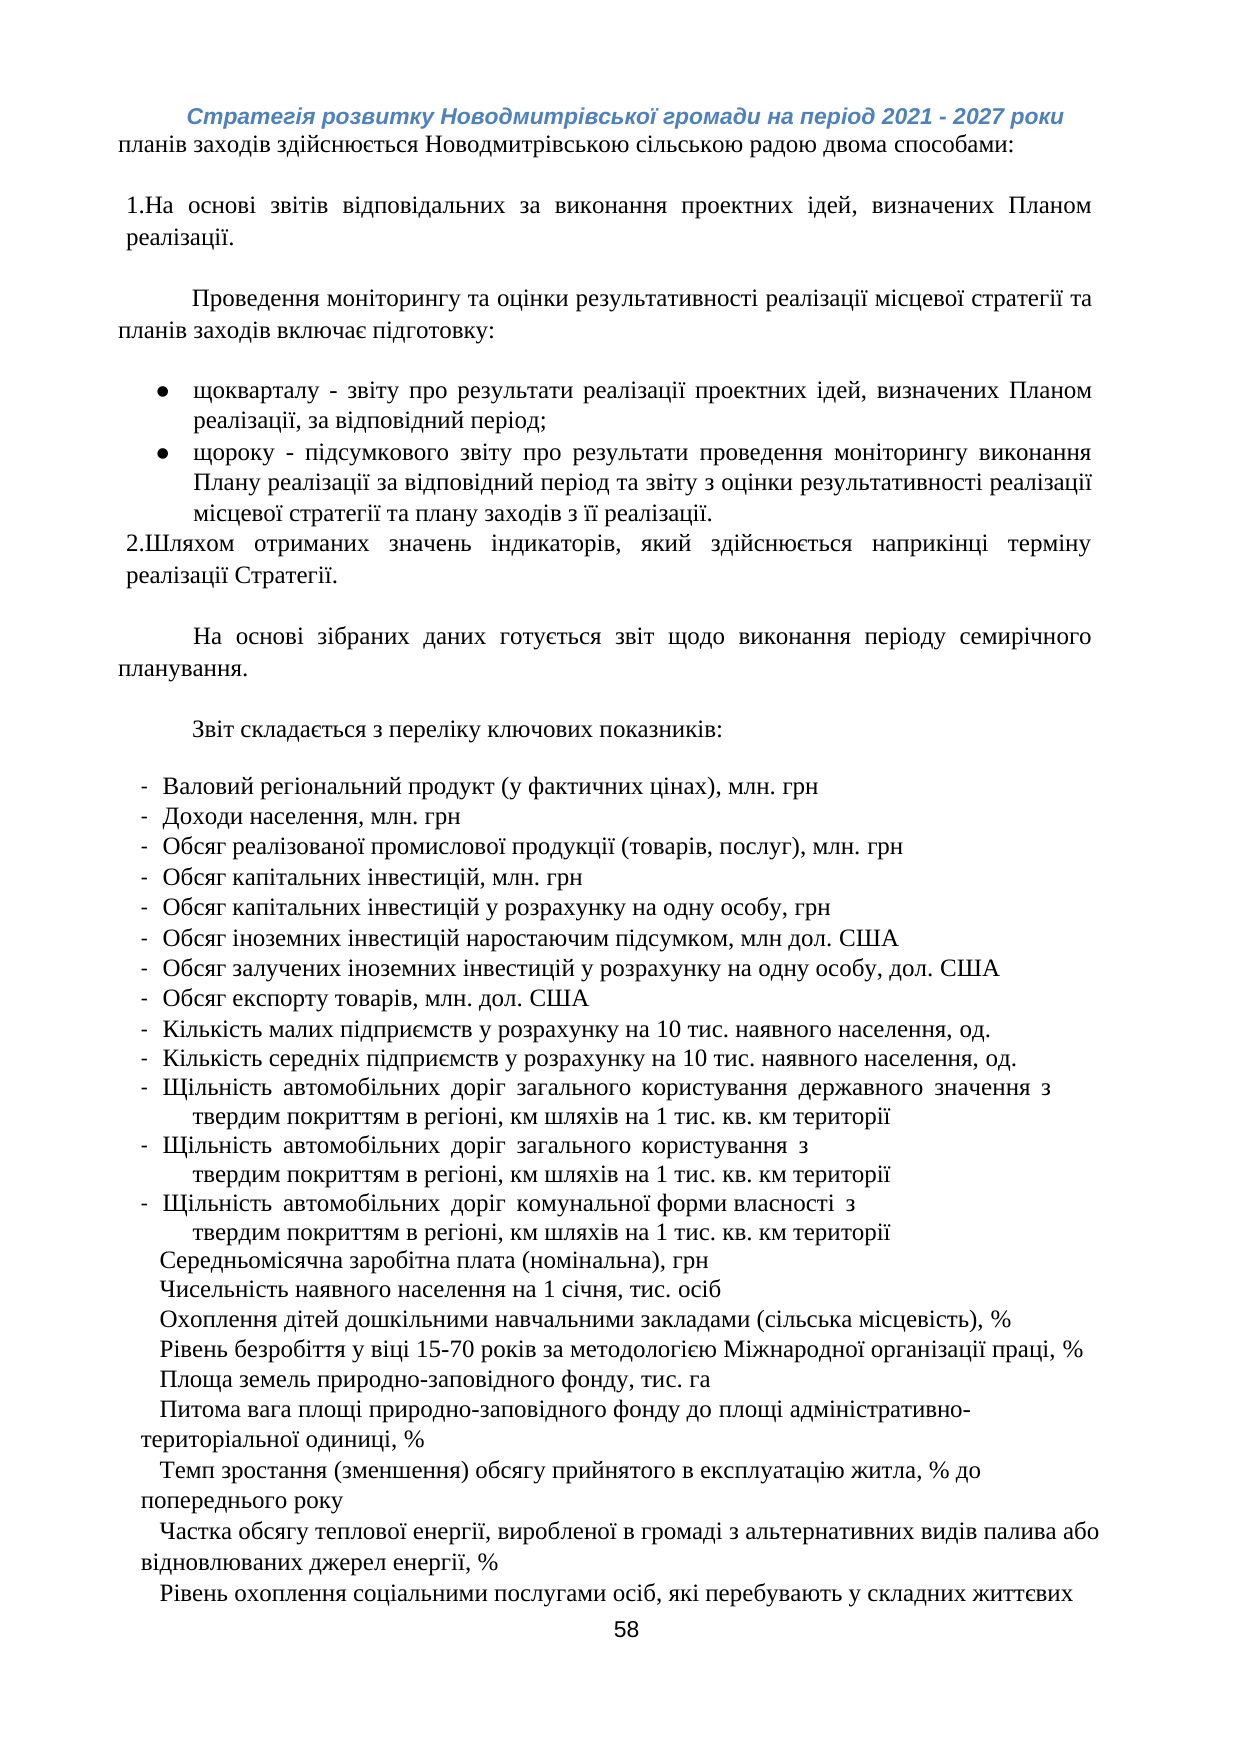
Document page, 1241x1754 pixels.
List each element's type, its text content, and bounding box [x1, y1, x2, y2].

list 1.На основі звітів відповідальних за виконання проектних ідей, визначених Планом реалізації. [126, 191, 1093, 251]
list Кількість малих підприємств у розрахунку на 10 тис. наявного населення, од. [141, 1014, 1186, 1043]
text Звіт складається з переліку ключових показників: [192, 714, 1186, 743]
list щороку - підсумкового звіту про результати проведення моніторингу виконання Плану реалізації за відповідний період та звіту з оцінки результативності реалізації місцевої стратегії та плану заходів з її реалізації. [156, 437, 1093, 527]
list Рівень безробіття у віці 15-70 років за методологією Міжнародної організації праці, % [141, 1334, 1186, 1363]
list Щільність автомобільних доріг комунальної форми власності з [141, 1188, 1186, 1217]
list Середньомісячна заробітна плата (номінальна), грн [141, 1246, 1186, 1274]
list Щільність автомобільних доріг загального користування державного значення з [141, 1072, 1186, 1101]
text твердим покриттям в регіоні, км шляхів на 1 тис. кв. км території [192, 1159, 1186, 1188]
list Чисельність наявного населення на 1 січня, тис. осіб [141, 1274, 1186, 1303]
list 2.Шляхом отриманих значень індикаторів, який здійснюється наприкінці терміну реалізації Стратегії. [126, 528, 1092, 588]
text твердим покриттям в регіоні, км шляхів на 1 тис. кв. км території [192, 1217, 1186, 1246]
list Площа земель природно-заповідного фонду, тис. га [141, 1364, 1186, 1393]
list Обсяг залучених іноземних інвестицій у розрахунку на одну особу, дол. США [141, 953, 1186, 982]
text твердим покриттям в регіоні, км шляхів на 1 тис. кв. км території [192, 1101, 1186, 1130]
list Обсяг реалізованої промислової продукції (товарів, послуг), млн. грн [141, 831, 1186, 861]
list Обсяг іноземних інвестицій наростаючим підсумком, млн дол. США [141, 923, 1186, 952]
text На основі зібраних даних готується звіт щодо виконання періоду семирічного планування. [118, 621, 1092, 681]
list Валовий регіональний продукт (у фактичних цінах), млн. грн [141, 771, 1186, 800]
list Обсяг капітальних інвестицій, млн. грн [141, 862, 1186, 891]
list Темп зростання (зменшення) обсягу прийнятого в експлуатацію житла, % до попереднього року [141, 1456, 1122, 1514]
text Проведення моніторингу та оцінки результативності реалізації місцевої стратегії та планів заходів включає підготовку: [118, 283, 1093, 344]
list Обсяг експорту товарів, млн. дол. США [141, 983, 1186, 1012]
list Доходи населення, млн. грн [141, 801, 1186, 830]
list Питома вага площі природно-заповідного фонду до площі адміністративно- територіальної одиниці, % [141, 1394, 1123, 1453]
list Кількість середніх підприємств у розрахунку на 10 тис. наявного населення, од. [141, 1043, 1186, 1072]
list щокварталу - звіту про результати реалізації проектних ідей, визначених Планом реалізації, за відповідний період; [156, 375, 1093, 434]
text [118, 129, 1092, 158]
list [141, 1578, 1122, 1607]
list Обсяг капітальних інвестицій у розрахунку на одну особу, грн [141, 892, 1186, 921]
list Охоплення дітей дошкільними навчальними закладами (сільська місцевість), % [141, 1304, 1186, 1333]
list Частка обсягу теплової енергії, виробленої в громаді з альтернативних видів палива або відновлюваних джерел енергії, % [141, 1516, 1122, 1575]
list Щільність автомобільних доріг загального користування з [141, 1130, 1186, 1159]
